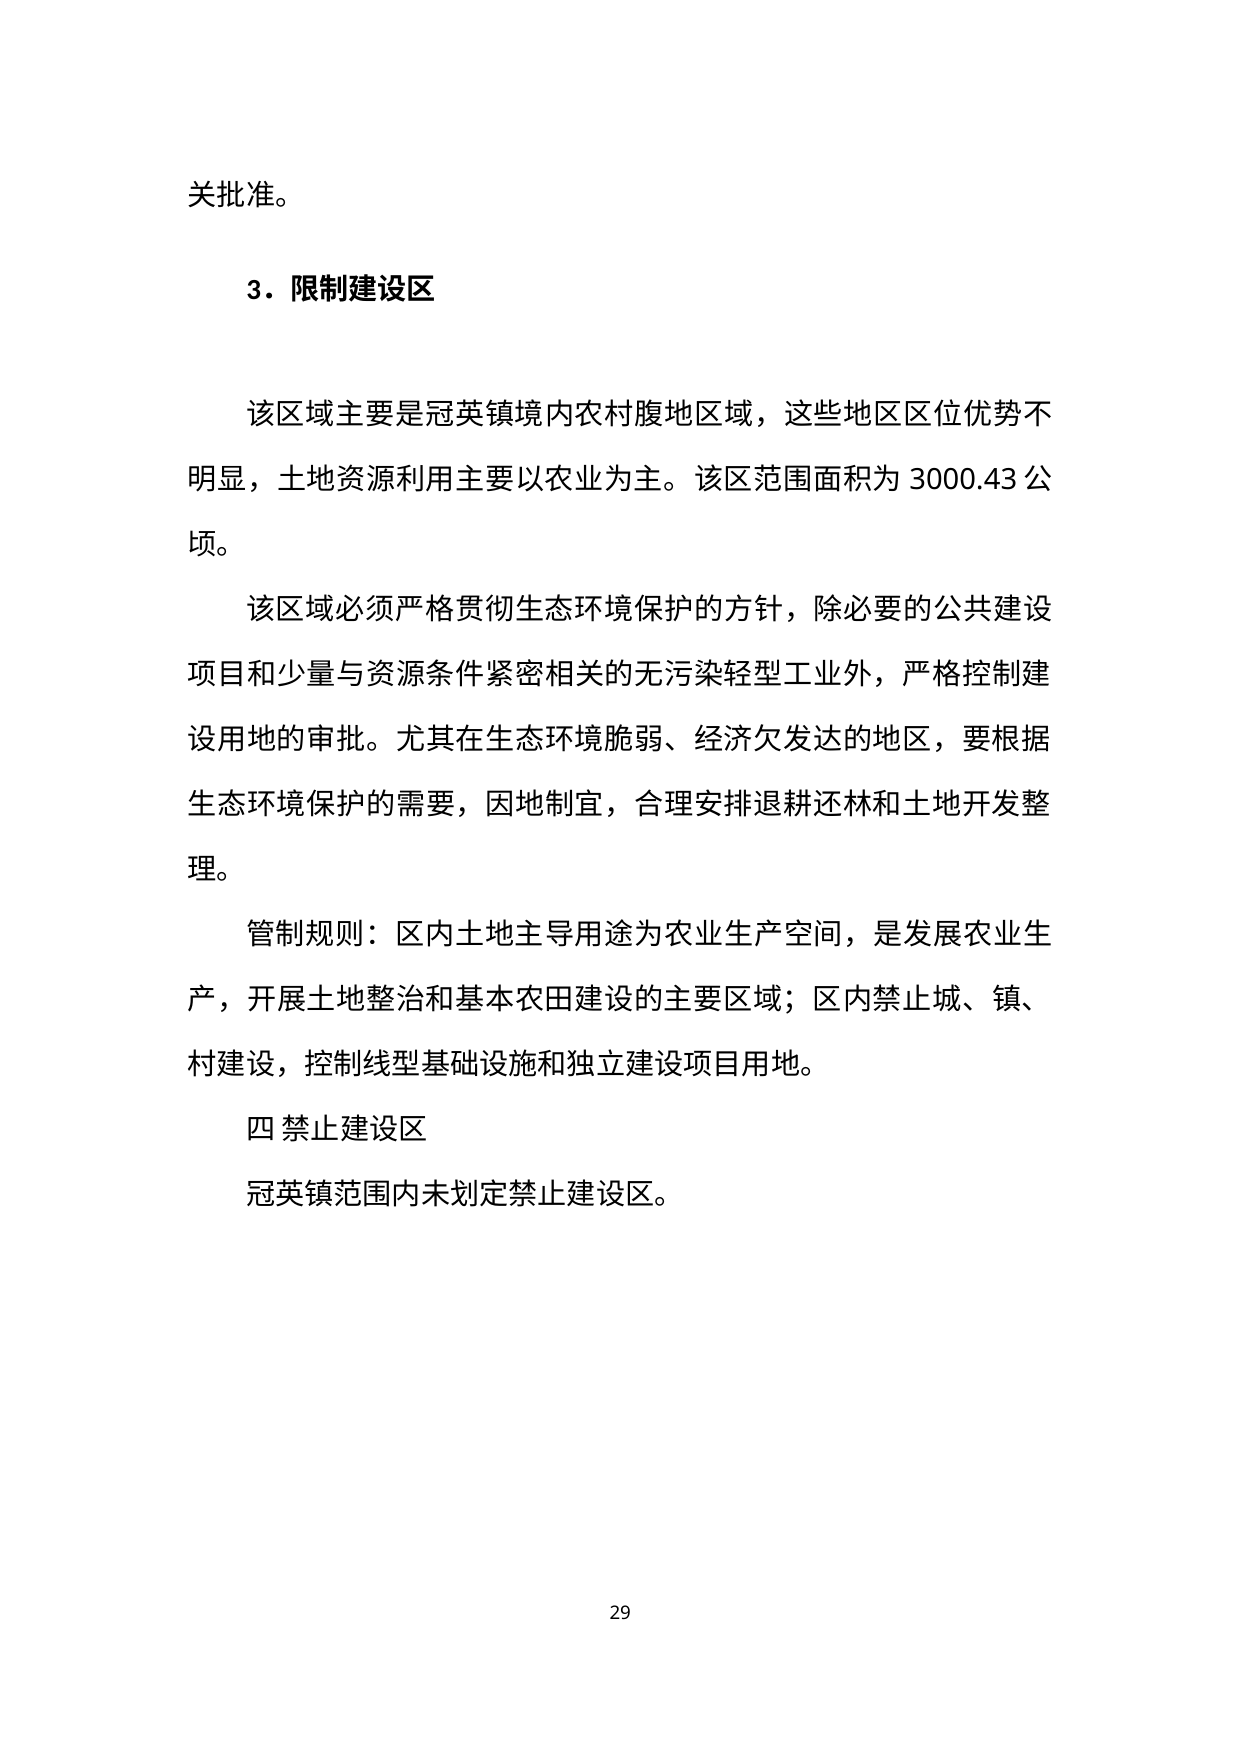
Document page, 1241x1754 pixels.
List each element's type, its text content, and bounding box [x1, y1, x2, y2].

text 四 禁止建设区 [187, 1094, 1053, 1159]
text 该区域主要是冠英镇境内农村腹地区域，这些地区区位优势不明显，土地资源利用主要以农业为主。该区范围面积为3000.43公顷。 [187, 379, 1053, 574]
text 冠英镇范围内未划定禁止建设区。 [187, 1159, 1053, 1224]
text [187, 160, 1053, 225]
text 管制规则：区内土地主导用途为农业生产空间，是发展农业生产，开展土地整治和基本农田建设的主要区域；区内禁止城、镇、村建设，控制线型基础设施和独立建设项目用地。 [187, 899, 1053, 1094]
subtitle 3．限制建设区 [187, 254, 1053, 319]
text 该区域必须严格贯彻生态环境保护的方针，除必要的公共建设项目和少量与资源条件紧密相关的无污染轻型工业外，严格控制建设用地的审批。尤其在生态环境脆弱、经济欠发达的地区，要根据生态环境保护的需要，因地制宜，合理安排退耕还林和土地开发整理。 [187, 574, 1053, 899]
